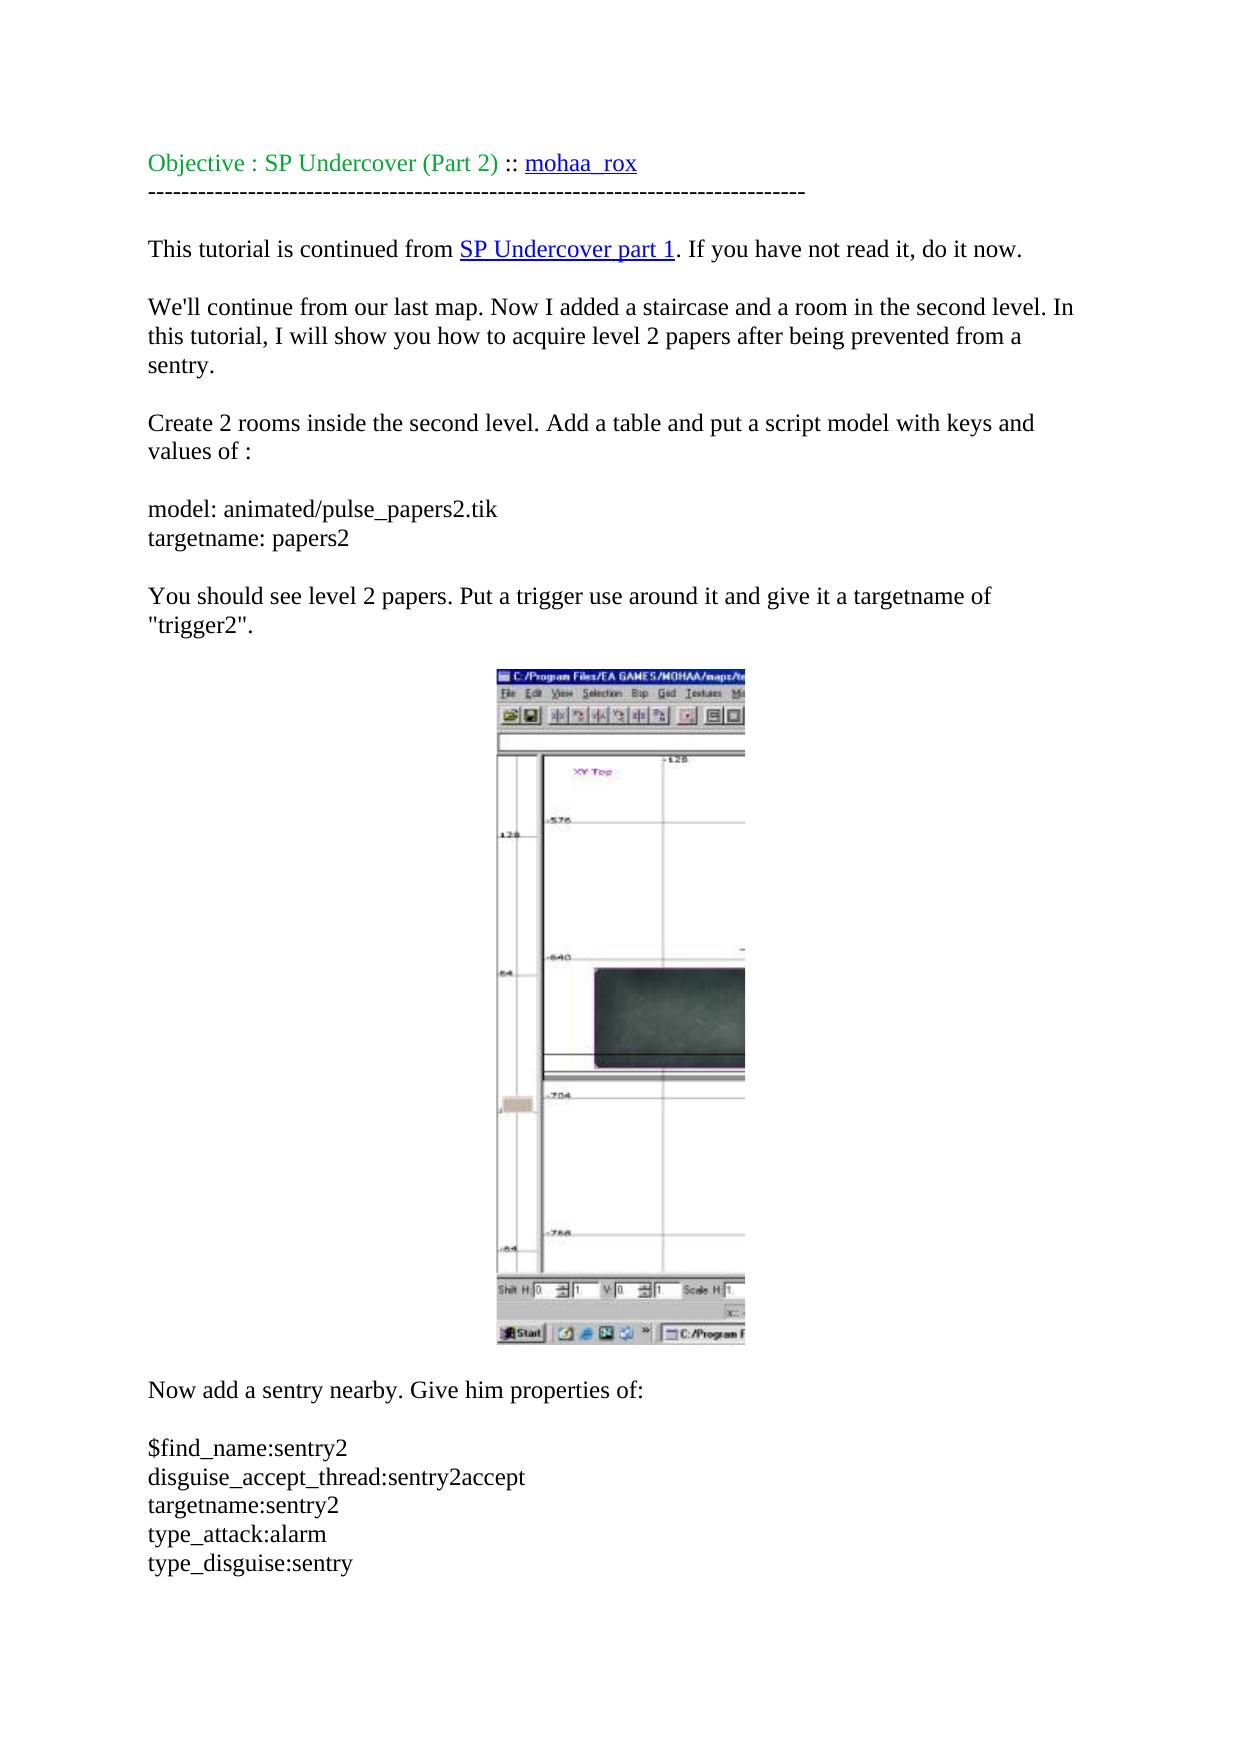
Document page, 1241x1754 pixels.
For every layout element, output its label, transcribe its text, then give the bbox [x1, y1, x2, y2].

text Now add a sentry nearby. Give him properties of: [148, 1375, 1093, 1404]
text Create 2 rooms inside the second level. Add a table and put a script model with keys and values of : [148, 408, 1093, 465]
text This tutorial is continued from SP Undercover part 1. If you have not read it, do it now. [148, 234, 1093, 263]
text We'll continue from our last map. Now I added a staircase and a room in the second level. In this tutorial, I will show you how to acquire level 2 papers after being prevented from a sentry. [148, 292, 1093, 378]
picture [496, 669, 746, 1345]
text model: animated/pulse_papers2.tik targetname: papers2 [148, 494, 1093, 552]
text You should see level 2 papers. Put a trigger use around it and give it a targetname of "trigger2". [148, 581, 1093, 638]
text Objective : SP Undercover (Part 2) :: mohaa_rox ------------------------------------------------------------------------------- [148, 148, 1093, 205]
text $find_name:sentry2 disguise_accept_thread:sentry2accept targetname:sentry2 type_attack:alarm type_disguise:sentry [148, 1433, 1093, 1577]
